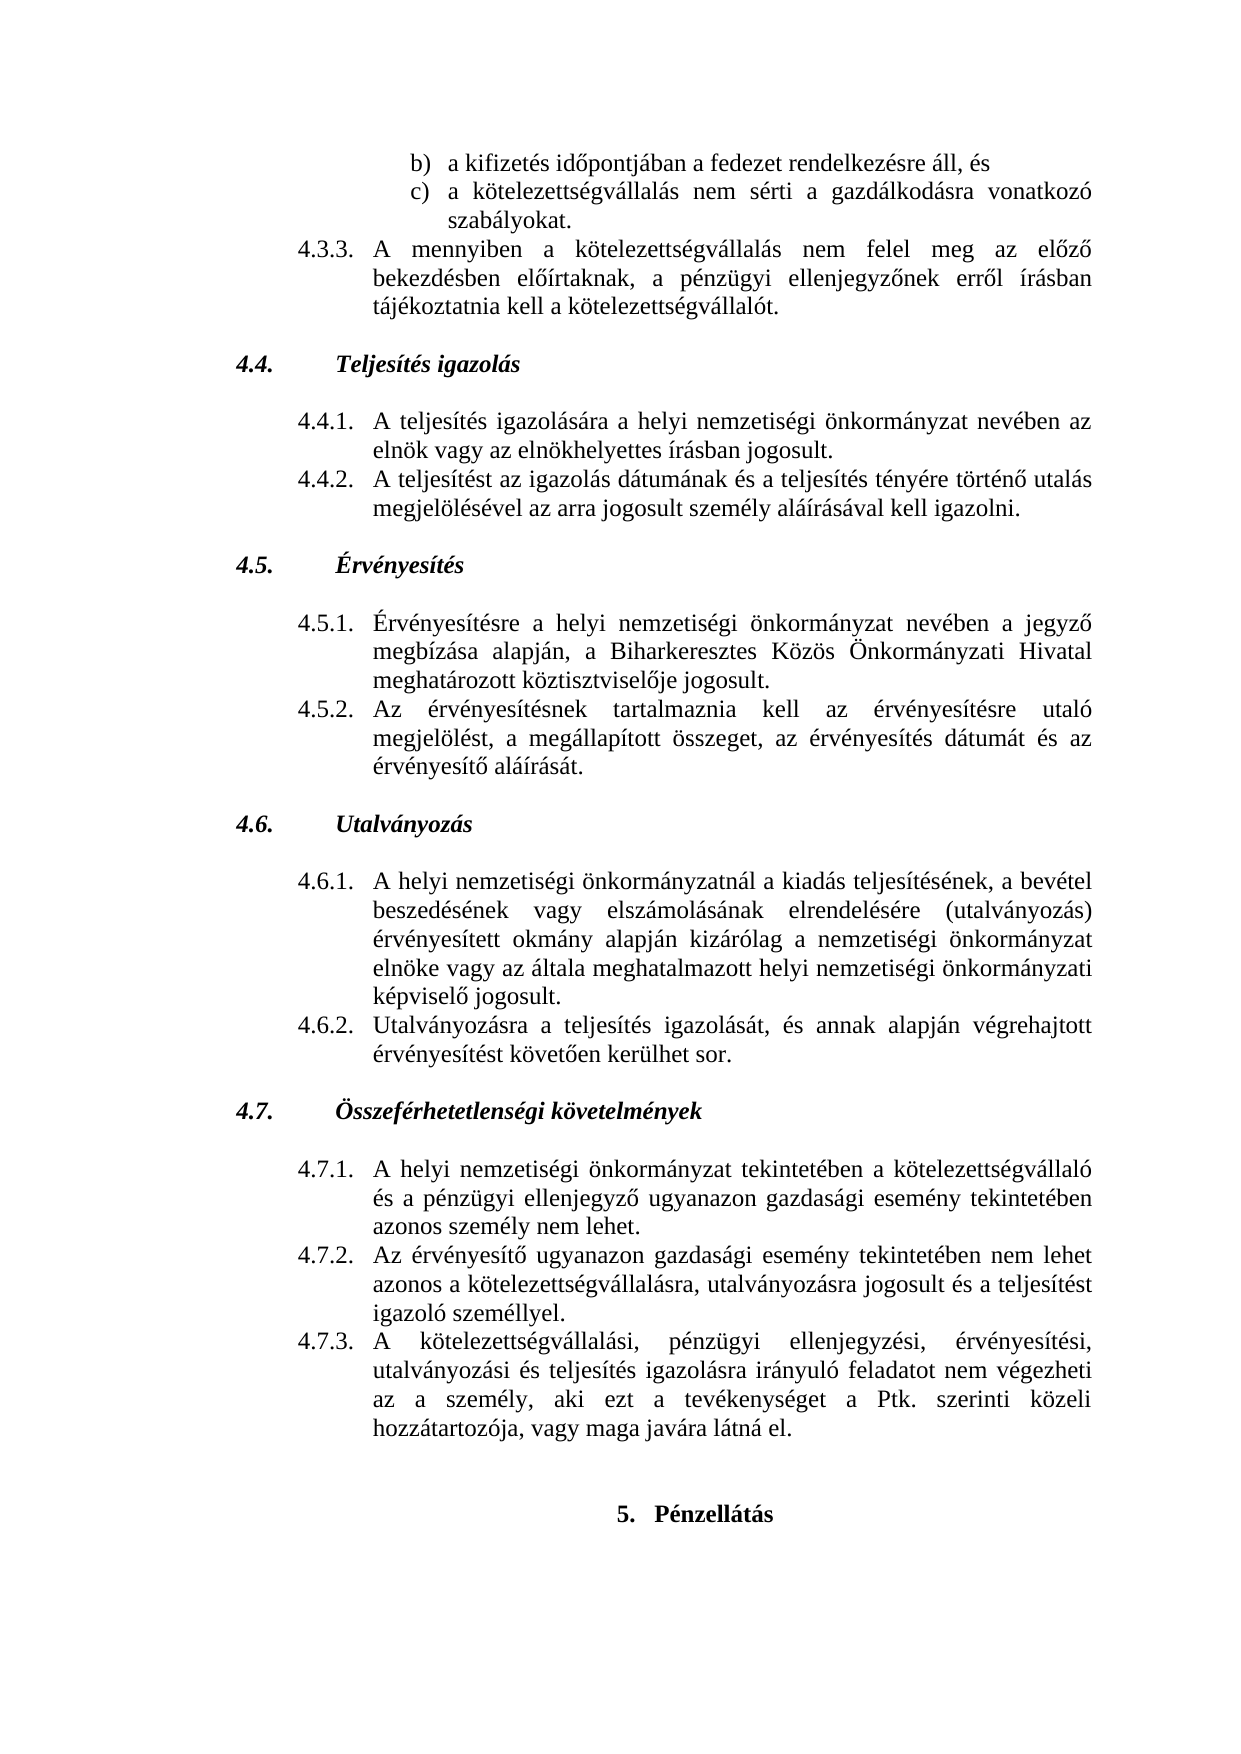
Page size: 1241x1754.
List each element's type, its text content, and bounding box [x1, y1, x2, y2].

list A kötelezettségvállalási, pénzügyi ellenjegyzési, érvényesítési, utalványozási és teljesítés igazolásra irányuló feladatot nem végezheti az a személy, aki ezt a tevékenységet a Ptk. szerinti közeli hozzátartozója, vagy maga javára látná el. [298, 1326, 1093, 1441]
list A teljesítés igazolására a helyi nemzetiségi önkormányzat nevében az elnök vagy az elnökhelyettes írásban jogosult. [298, 406, 1093, 464]
list Összeférhetetlenségi követelmények [236, 1096, 1093, 1125]
list Pénzellátás [298, 1499, 1093, 1528]
list Az érvényesítő ugyanazon gazdasági esemény tekintetében nem lehet azonos a kötelezettségvállalásra, utalványozásra jogosult és a teljesítést igazoló személlyel. [298, 1240, 1093, 1326]
list A helyi nemzetiségi önkormányzatnál a kiadás teljesítésének, a bevétel beszedésének vagy elszámolásának elrendelésére (utalványozás) érvényesített okmány alapján kizárólag a nemzetiségi önkormányzat elnöke vagy az általa meghatalmazott helyi nemzetiségi önkormányzati képviselő jogosult. [298, 866, 1093, 1010]
list Az érvényesítésnek tartalmaznia kell az érvényesítésre utaló megjelölést, a megállapított összeget, az érvényesítés dátumát és az érvényesítő aláírását. [298, 694, 1093, 780]
list A teljesítést az igazolás dátumának és a teljesítés tényére történő utalás megjelölésével az arra jogosult személy aláírásával kell igazolni. [298, 464, 1093, 521]
list Utalványozásra a teljesítés igazolását, és annak alapján végrehajtott érvényesítést követően kerülhet sor. [298, 1010, 1093, 1068]
list A helyi nemzetiségi önkormányzat tekintetében a kötelezettségvállaló és a pénzügyi ellenjegyző ugyanazon gazdasági esemény tekintetében azonos személy nem lehet. [298, 1154, 1093, 1240]
list A mennyiben a kötelezettségvállalás nem felel meg az előző bekezdésben előírtaknak, a pénzügyi ellenjegyzőnek erről írásban tájékoztatnia kell a kötelezettségvállalót. [298, 234, 1093, 320]
list Utalványozás [236, 809, 1093, 838]
list a kötelezettségvállalás nem sérti a gazdálkodásra vonatkozó szabályokat. [410, 176, 1093, 234]
list a kifizetés időpontjában a fedezet rendelkezésre áll, és [410, 148, 1093, 176]
list Teljesítés igazolás [236, 349, 1093, 378]
list Érvényesítés [236, 550, 1093, 579]
list Érvényesítésre a helyi nemzetiségi önkormányzat nevében a jegyző megbízása alapján, a Biharkeresztes Közös Önkormányzati Hivatal meghatározott köztisztviselője jogosult. [298, 608, 1093, 694]
